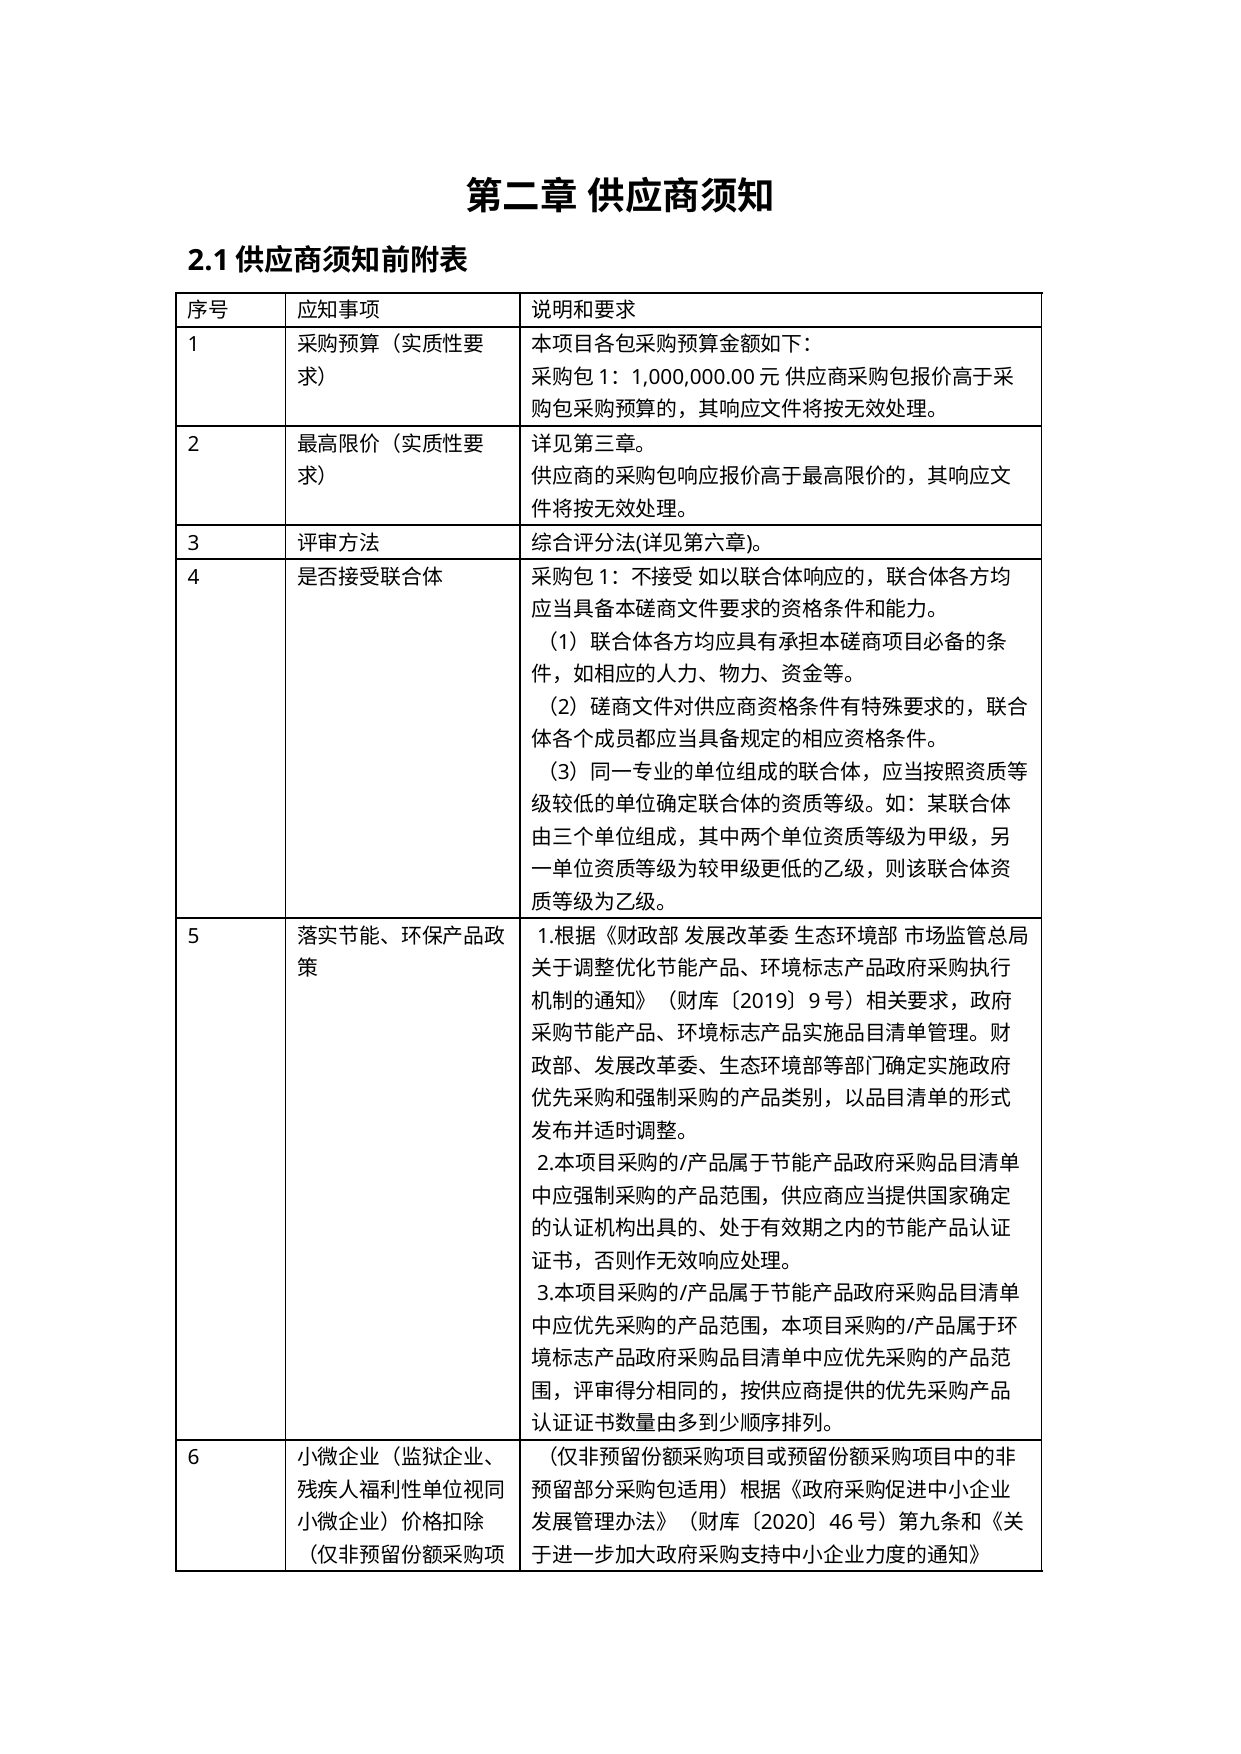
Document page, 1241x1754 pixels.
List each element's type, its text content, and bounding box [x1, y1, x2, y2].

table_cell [521, 1441, 1041, 1570]
table_cell 详见第三章。 供应商的采购包响应报价高于最高限价的，其响应文件将按无效处理。 [521, 427, 1041, 524]
table_cell 是否接受联合体 [286, 560, 519, 917]
table_cell 1.根据《财政部 发展改革委 生态环境部 市场监管总局关于调整优化节能产品、环境标志产品政府采购执行机制的通知》（财库〔2019〕9号）相关要求，政府采购节能产品、环境标志产品实施品目清单管理。财政部、发展改革委、生态环境部等部门确定实施政府优先采购和强制采购的产品类别，以品目清单的形式发布并适时调整。 2.本项目采购的/产品属于节能产品政府采购品目清单中应强制采购的产品范围，供应商应当提供国家确定的认证机构出具的、处于有效期之内的节能产品认证证书，否则作无效响应处理。 3.本项目采购的/产品属于节能产品政府采购品目清单中应优先采购的产品范围，本项目采购的/产品属于环境标志产品政府采购品目清单中应优先采购的产品范围，评审得分相同的，按供应商提供的优先采购产品认证证书数量由多到少顺序排列。 [521, 919, 1041, 1439]
table_cell 1 [177, 328, 285, 425]
table_cell 采购预算（实质性要求） [286, 328, 519, 425]
table_header 序号 [177, 294, 285, 326]
text 2.1供应商须知前附表 [187, 227, 1053, 292]
table_cell 本项目各包采购预算金额如下： 采购包1：1,000,000.00元 供应商采购包报价高于采购包采购预算的，其响应文件将按无效处理。 [521, 328, 1041, 425]
table_cell 评审方法 [286, 526, 519, 558]
table_cell 综合评分法(详见第六章)。 [521, 526, 1041, 558]
table_cell 3 [177, 526, 285, 558]
table_cell 落实节能、环保产品政策 [286, 919, 519, 1439]
table_cell 6 [177, 1441, 285, 1570]
table_cell 采购包1：不接受 如以联合体响应的，联合体各方均应当具备本磋商文件要求的资格条件和能力。 （1）联合体各方均应具有承担本磋商项目必备的条件，如相应的人力、物力、资金等。 （2）磋商文件对供应商资格条件有特殊要求的，联合体各个成员都应当具备规定的相应资格条件。 （3）同一专业的单位组成的联合体，应当按照资质等级较低的单位确定联合体的资质等级。如：某联合体由三个单位组成，其中两个单位资质等级为甲级，另一单位资质等级为较甲级更低的乙级，则该联合体资质等级为乙级。 [521, 560, 1041, 917]
table_header 应知事项 [286, 294, 519, 326]
table_cell 4 [177, 560, 285, 917]
table_cell 最高限价（实质性要求） [286, 427, 519, 524]
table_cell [286, 1441, 519, 1570]
table_cell 5 [177, 919, 285, 1439]
table_header 说明和要求 [521, 294, 1041, 326]
text 第二章 供应商须知 [187, 162, 1053, 227]
table_cell 2 [177, 427, 285, 524]
